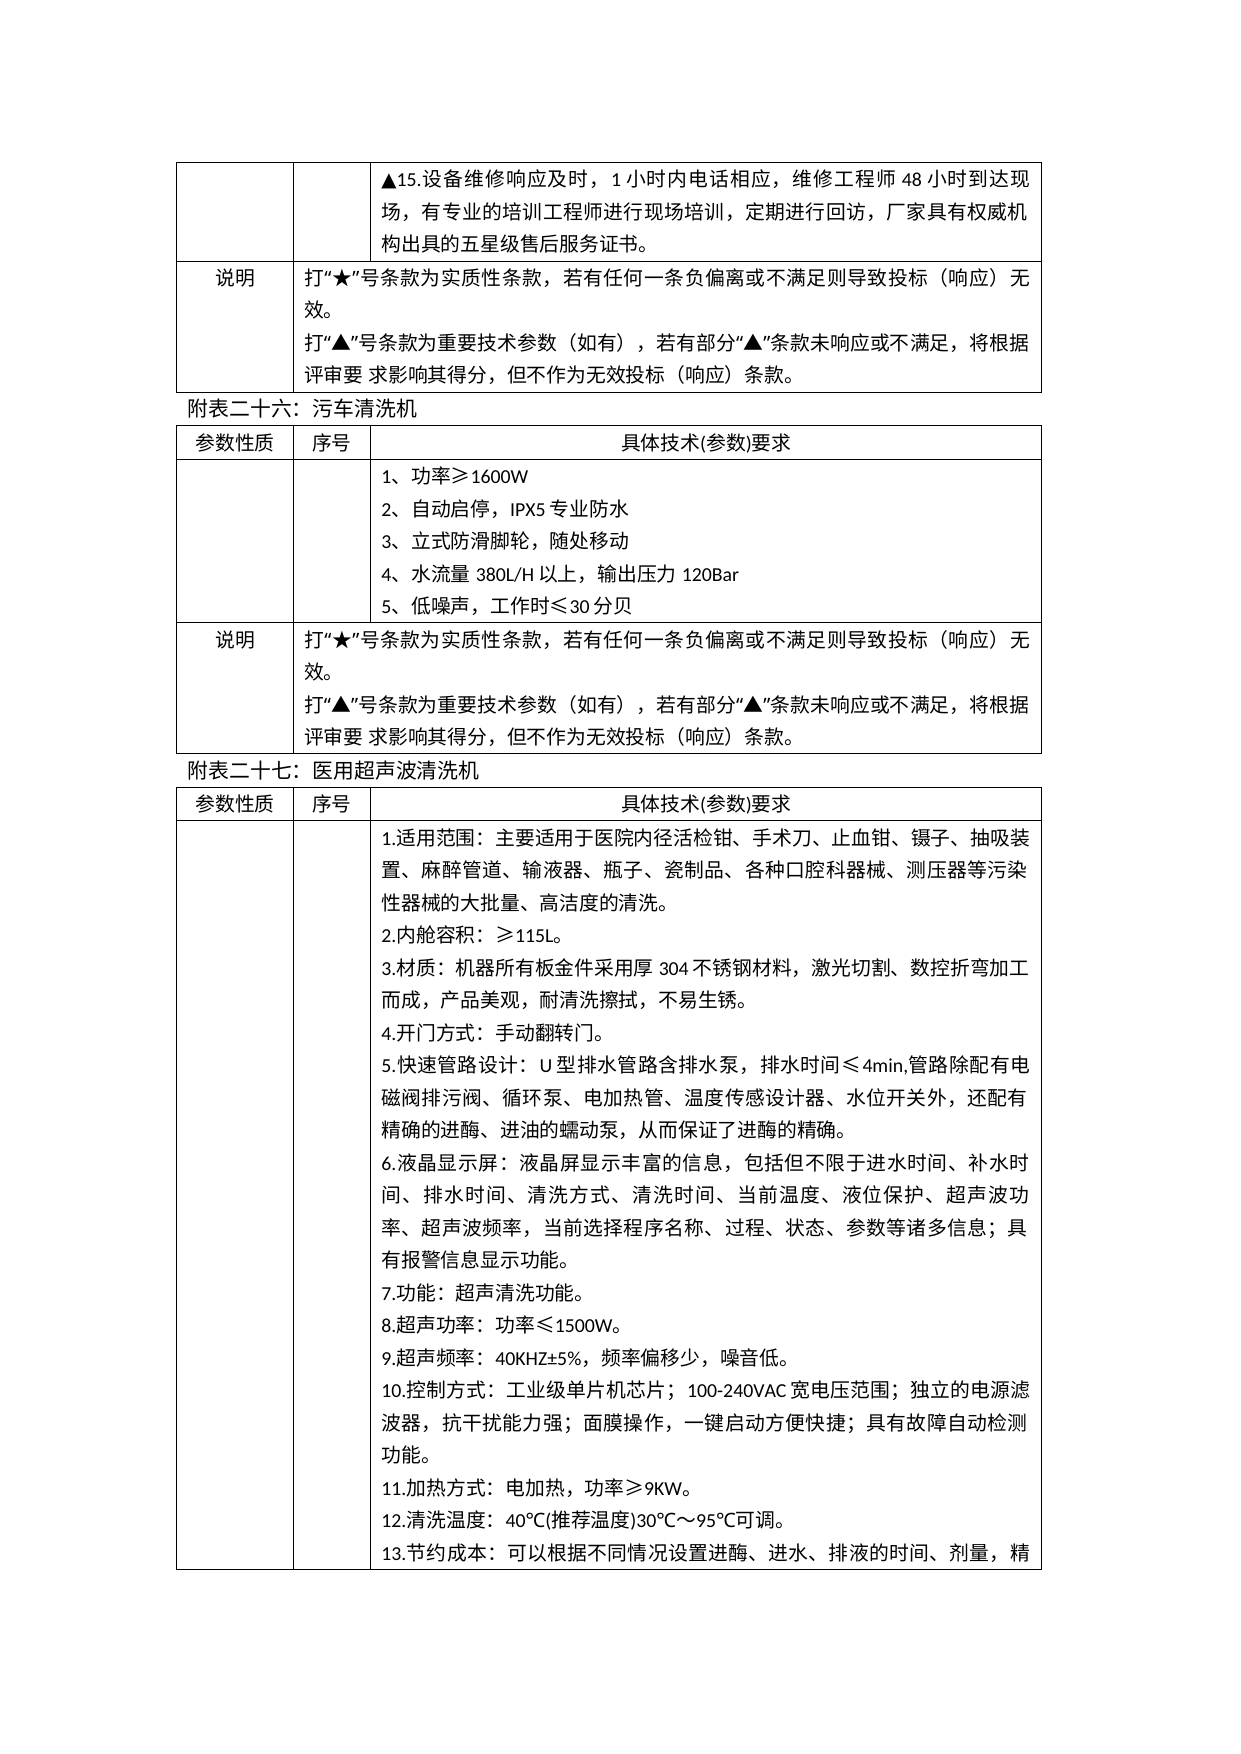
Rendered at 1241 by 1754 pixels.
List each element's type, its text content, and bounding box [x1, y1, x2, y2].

table_cell [294, 821, 370, 1569]
table_header 参数性质 [177, 788, 293, 820]
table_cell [371, 821, 1041, 1569]
table_cell 说明 [177, 262, 293, 392]
table_header 具体技术(参数)要求 [371, 788, 1041, 820]
table_cell [294, 163, 370, 261]
table_cell [177, 821, 293, 1569]
table_cell [177, 163, 293, 261]
table_header 具体技术(参数)要求 [371, 426, 1041, 459]
table_header 参数性质 [177, 426, 293, 459]
table_cell 打“★”号条款为实质性条款，若有任何一条负偏离或不满足则导致投标（响应）无效。 打“▲”号条款为重要技术参数（如有），若有部分“▲”条款未响应或不满足，将根据评审要 求影响其得分，但不作为无效投标（响应）条款。 [294, 262, 1041, 392]
text 附表二十七：医用超声波清洗机 [187, 754, 1053, 787]
table_cell [294, 460, 370, 622]
table_cell 打“★”号条款为实质性条款，若有任何一条负偏离或不满足则导致投标（响应）无效。 打“▲”号条款为重要技术参数（如有），若有部分“▲”条款未响应或不满足，将根据评审要 求影响其得分，但不作为无效投标（响应）条款。 [294, 623, 1041, 753]
table_cell 1、功率≥1600W 2、自动启停，IPX5专业防水 3、立式防滑脚轮，随处移动 4、水流量 380L/H以上，输出压力 120Bar 5、低噪声，工作时≤30分贝 [371, 460, 1041, 622]
table_cell 说明 [177, 623, 293, 753]
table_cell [371, 163, 1041, 261]
text 附表二十六：污车清洗机 [187, 393, 1053, 425]
table_cell [177, 460, 293, 622]
table_header 序号 [294, 788, 370, 820]
table_header 序号 [294, 426, 370, 459]
